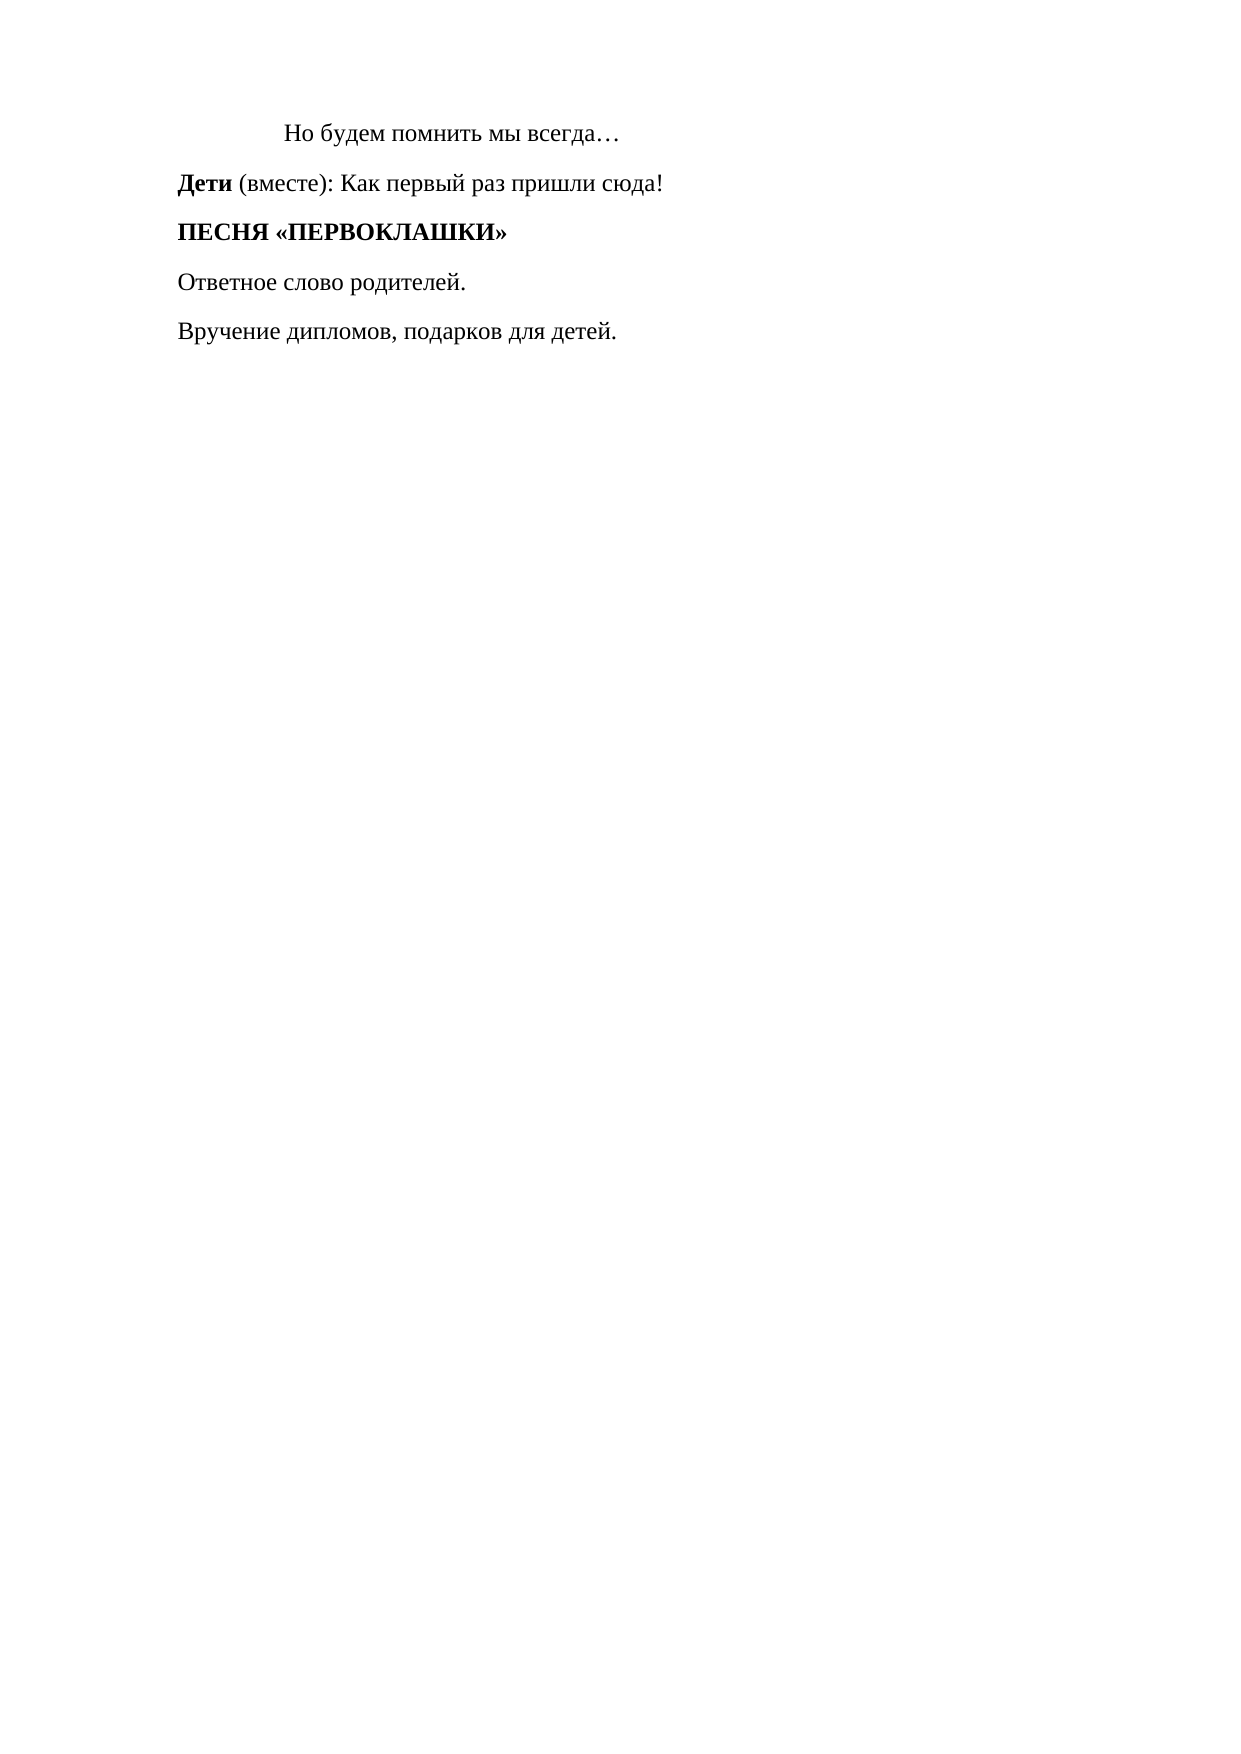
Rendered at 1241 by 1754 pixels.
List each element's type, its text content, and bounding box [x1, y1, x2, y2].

text Вручение дипломов, подарков для детей. [177, 316, 1152, 345]
text Дети (вместе): Как первый раз пришли сюда! [177, 168, 1152, 196]
text Но будем помнить мы всегда… [177, 118, 1152, 147]
text Ответное слово родителей. [177, 267, 1152, 296]
text ПЕСНЯ «ПЕРВОКЛАШКИ» [177, 217, 1152, 246]
